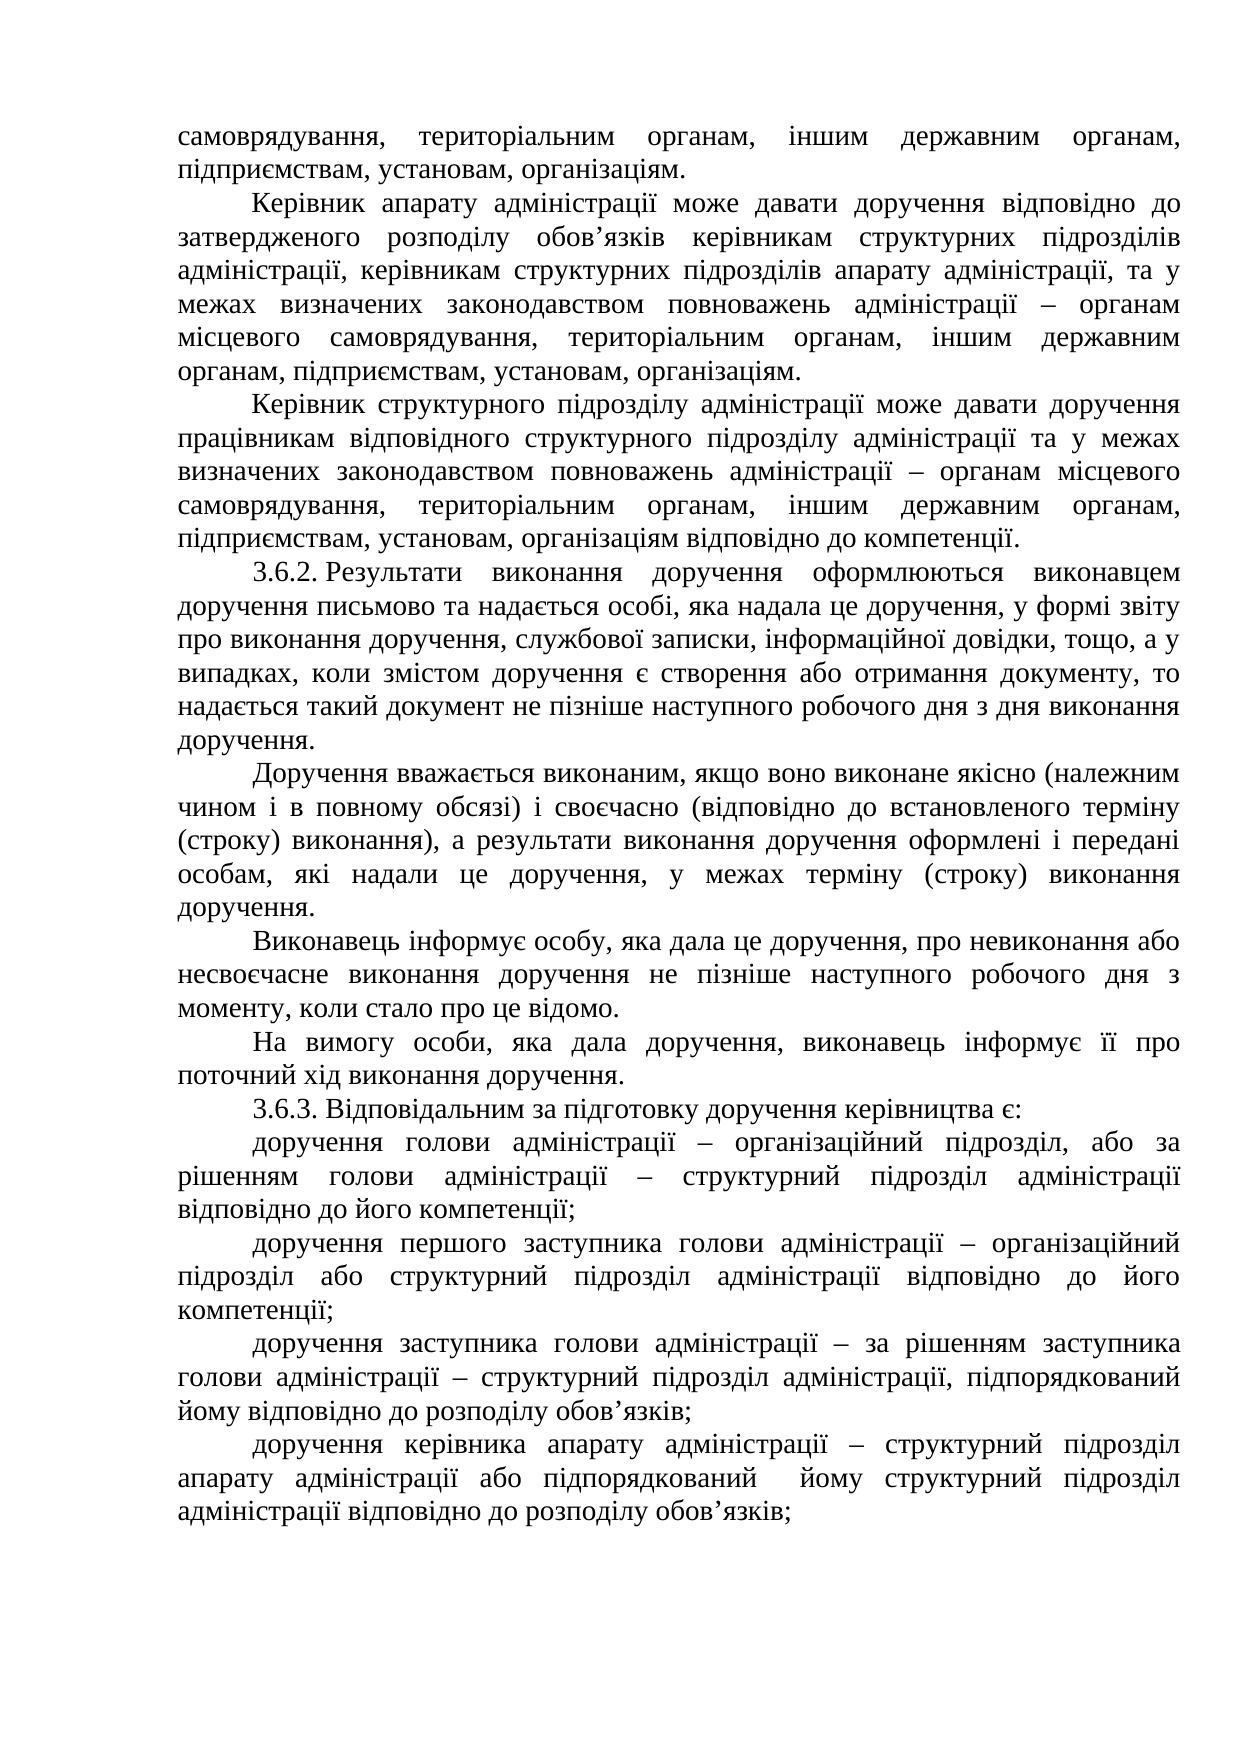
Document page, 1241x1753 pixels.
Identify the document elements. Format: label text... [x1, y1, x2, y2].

text доручення голови адміністрації – організаційний підрозділ, або за рішенням голови адміністрації – структурний підрозділ адміністрації відповідно до його компетенції; [177, 1124, 1181, 1225]
text Виконавець інформує особу, яка дала це доручення, про невиконання або несвоєчасне виконання доручення не пізніше наступного робочого дня з моменту, коли стало про це відомо. [177, 923, 1181, 1024]
text доручення першого заступника голови адміністрації – організаційний підрозділ або структурний підрозділ адміністрації відповідно до його компетенції; [177, 1225, 1181, 1326]
text доручення заступника голови адміністрації – за рішенням заступника голови адміністрації – структурний підрозділ адміністрації, підпорядкований йому відповідно до розподілу обов’язків; [177, 1326, 1181, 1426]
text 3.6.2. Результати виконання доручення оформлюються виконавцем доручення письмово та надається особі, яка надала це доручення, у формі звіту про виконання доручення, службової записки, інформаційної довідки, тощо, а у випадках, коли змістом доручення є створення або отримання документу, то надається такий документ не пізніше наступного робочого дня з дня виконання доручення. [177, 554, 1181, 755]
text Керівник структурного підрозділу адміністрації може давати доручення працівникам відповідного структурного підрозділу адміністрації та у межах визначених законодавством повноважень адміністрації – органам місцевого самоврядування, територіальним органам, іншим державним органам, підприємствам, установам, організаціям відповідно до компетенції. [177, 386, 1181, 554]
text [177, 118, 1181, 185]
text Керівник апарату адміністрації може давати доручення відповідно до затвердженого розподілу обов’язків керівникам структурних підрозділів адміністрації, керівникам структурних підрозділів апарату адміністрації, та у межах визначених законодавством повноважень адміністрації – органам місцевого самоврядування, територіальним органам, іншим державним органам, підприємствам, установам, організаціям. [177, 185, 1181, 386]
text доручення керівника апарату адміністрації – структурний підрозділ апарату адміністрації або підпорядкований йому структурний підрозділ адміністрації відповідно до розподілу обов’язків; [177, 1426, 1181, 1527]
text На вимогу особи, яка дала доручення, виконавець інформує її про поточний хід виконання доручення. [177, 1024, 1181, 1091]
text Доручення вважається виконаним, якщо воно виконане якісно (належним чином і в повному обсязі) і своєчасно (відповідно до встановленого терміну (строку) виконання), а результати виконання доручення оформлені і передані особам, які надали це доручення, у межах терміну (строку) виконання доручення. [177, 755, 1181, 923]
text 3.6.3. Відповідальним за підготовку доручення керівництва є: [177, 1091, 1181, 1124]
